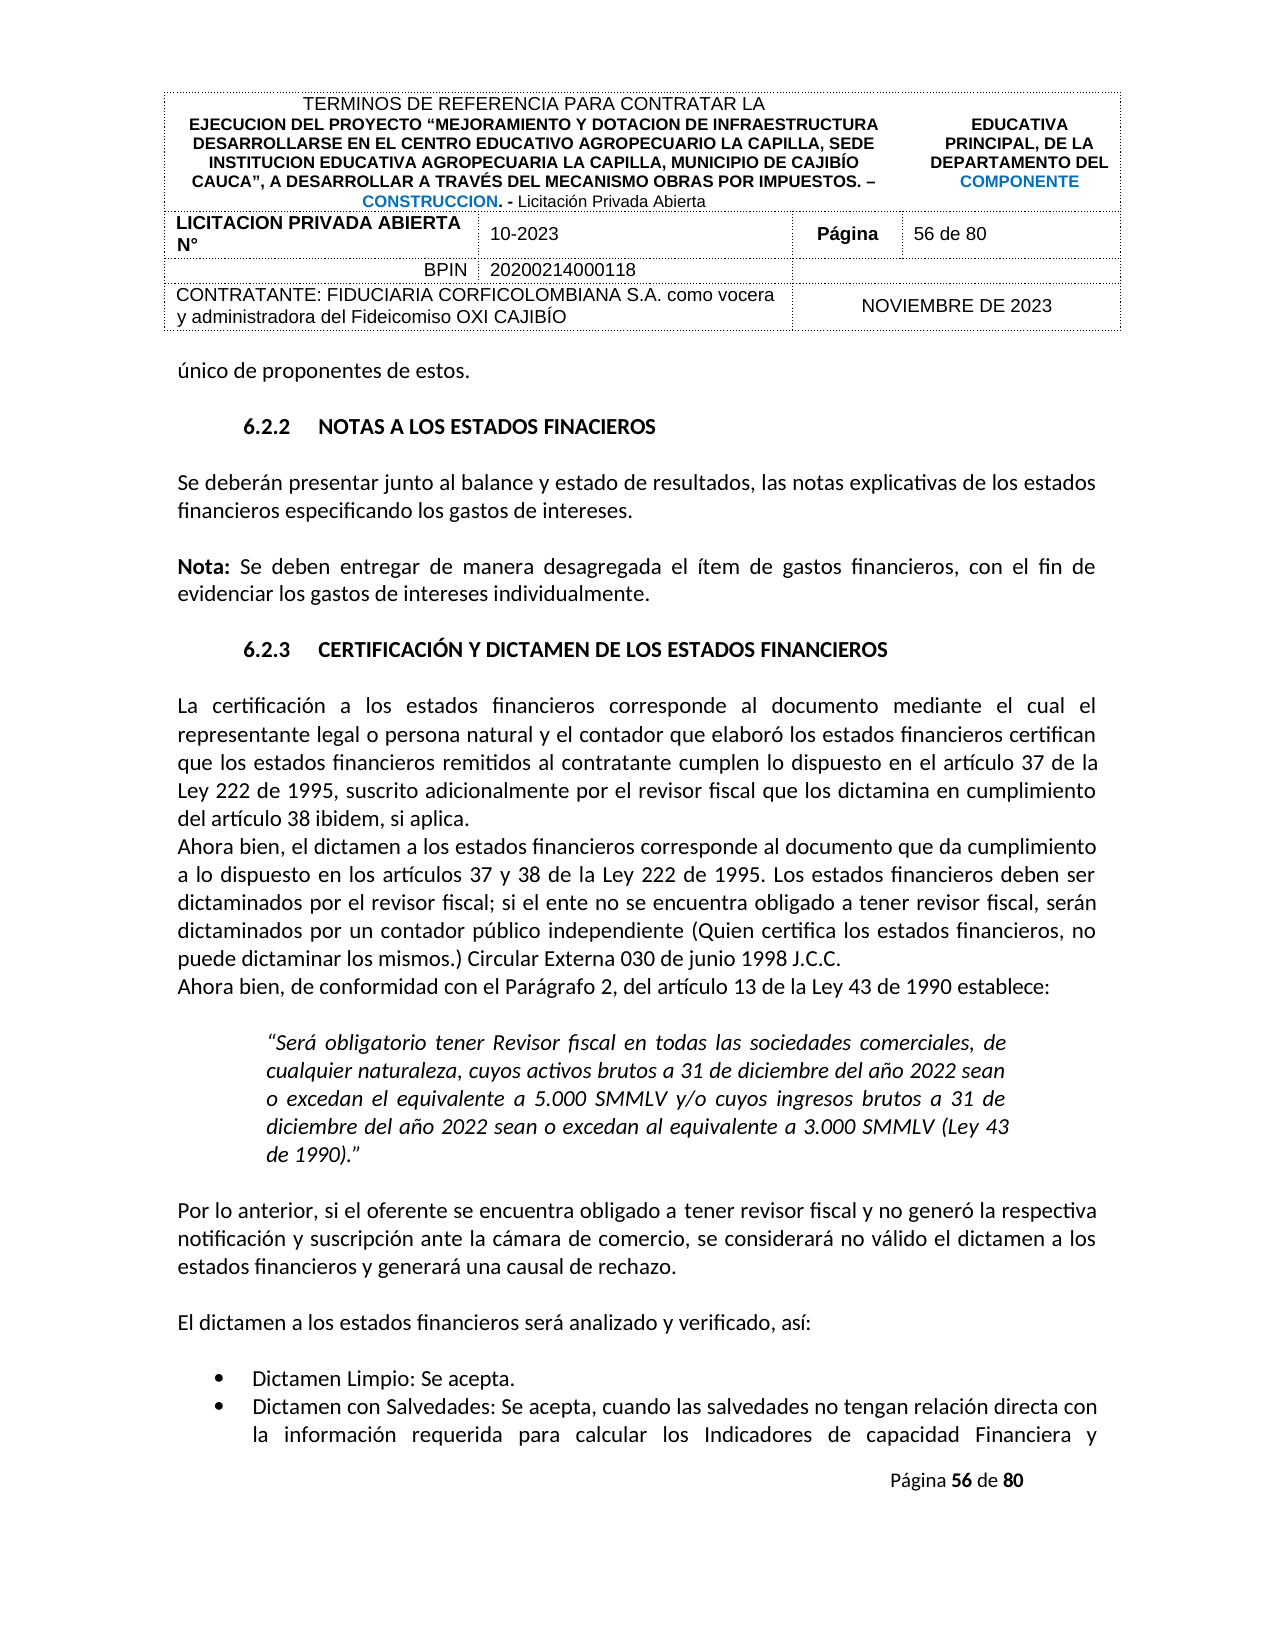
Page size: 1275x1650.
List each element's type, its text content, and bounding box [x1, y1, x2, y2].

text Por lo anterior, si el oferente se encuentra obligado a tener revisor fiscal y no generó la respectiva notificación y suscripción ante la cámara de comercio, se considerará no válido el dictamen a los estados financieros y generará una causal de rechazo. [177, 1196, 1098, 1280]
text Se deberán presentar junto al balance y estado de resultados, las notas explicativas de los estados financieros especificando los gastos de intereses. [177, 468, 1098, 524]
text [177, 356, 1098, 384]
text El dictamen a los estados financieros será analizado y verificado, así: [177, 1308, 1121, 1336]
subtitle CERTIFICACIÓN Y DICTAMEN DE LOS ESTADOS FINANCIEROS [243, 636, 1121, 663]
text “Será obligatorio tener Revisor fiscal en todas las sociedades comerciales, de cualquier naturaleza, cuyos activos brutos a 31 de diciembre del año 2022 sean o excedan el equivalente a 5.000 SMMLV y/o cuyos ingresos brutos a 31 de diciembre del año 2022 sean o excedan al equivalente a 3.000 SMMLV (Ley 43 de 1990).” [266, 1028, 1009, 1168]
text Ahora bien, el dictamen a los estados financieros corresponde al documento que da cumplimiento a lo dispuesto en los artículos 37 y 38 de la Ley 222 de 1995. Los estados financieros deben ser dictaminados por el revisor fiscal; si el ente no se encuentra obligado a tener revisor fiscal, serán dictaminados por un contador público independiente (Quien certifica los estados financieros, no puede dictaminar los mismos.) Circular Externa 030 de junio 1998 J.C.C. [177, 832, 1098, 972]
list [215, 1392, 1098, 1448]
list Dictamen Limpio: Se acepta. [215, 1364, 1121, 1392]
subtitle NOTAS A LOS ESTADOS FINACIEROS [243, 412, 1121, 440]
text Nota: Se deben entregar de manera desagregada el ítem de gastos financieros, con el fin de evidenciar los gastos de intereses individualmente. [177, 552, 1098, 607]
text Ahora bien, de conformidad con el Parágrafo 2, del artículo 13 de la Ley 43 de 1990 establece: [177, 972, 1121, 1000]
text La certificación a los estados financieros corresponde al documento mediante el cual el representante legal o persona natural y el contador que elaboró los estados financieros certifican que los estados financieros remitidos al contratante cumplen lo dispuesto en el artículo 37 de la Ley 222 de 1995, suscrito adicionalmente por el revisor fiscal que los dictamina en cumplimiento del artículo 38 ibidem, si aplica. [177, 692, 1098, 832]
